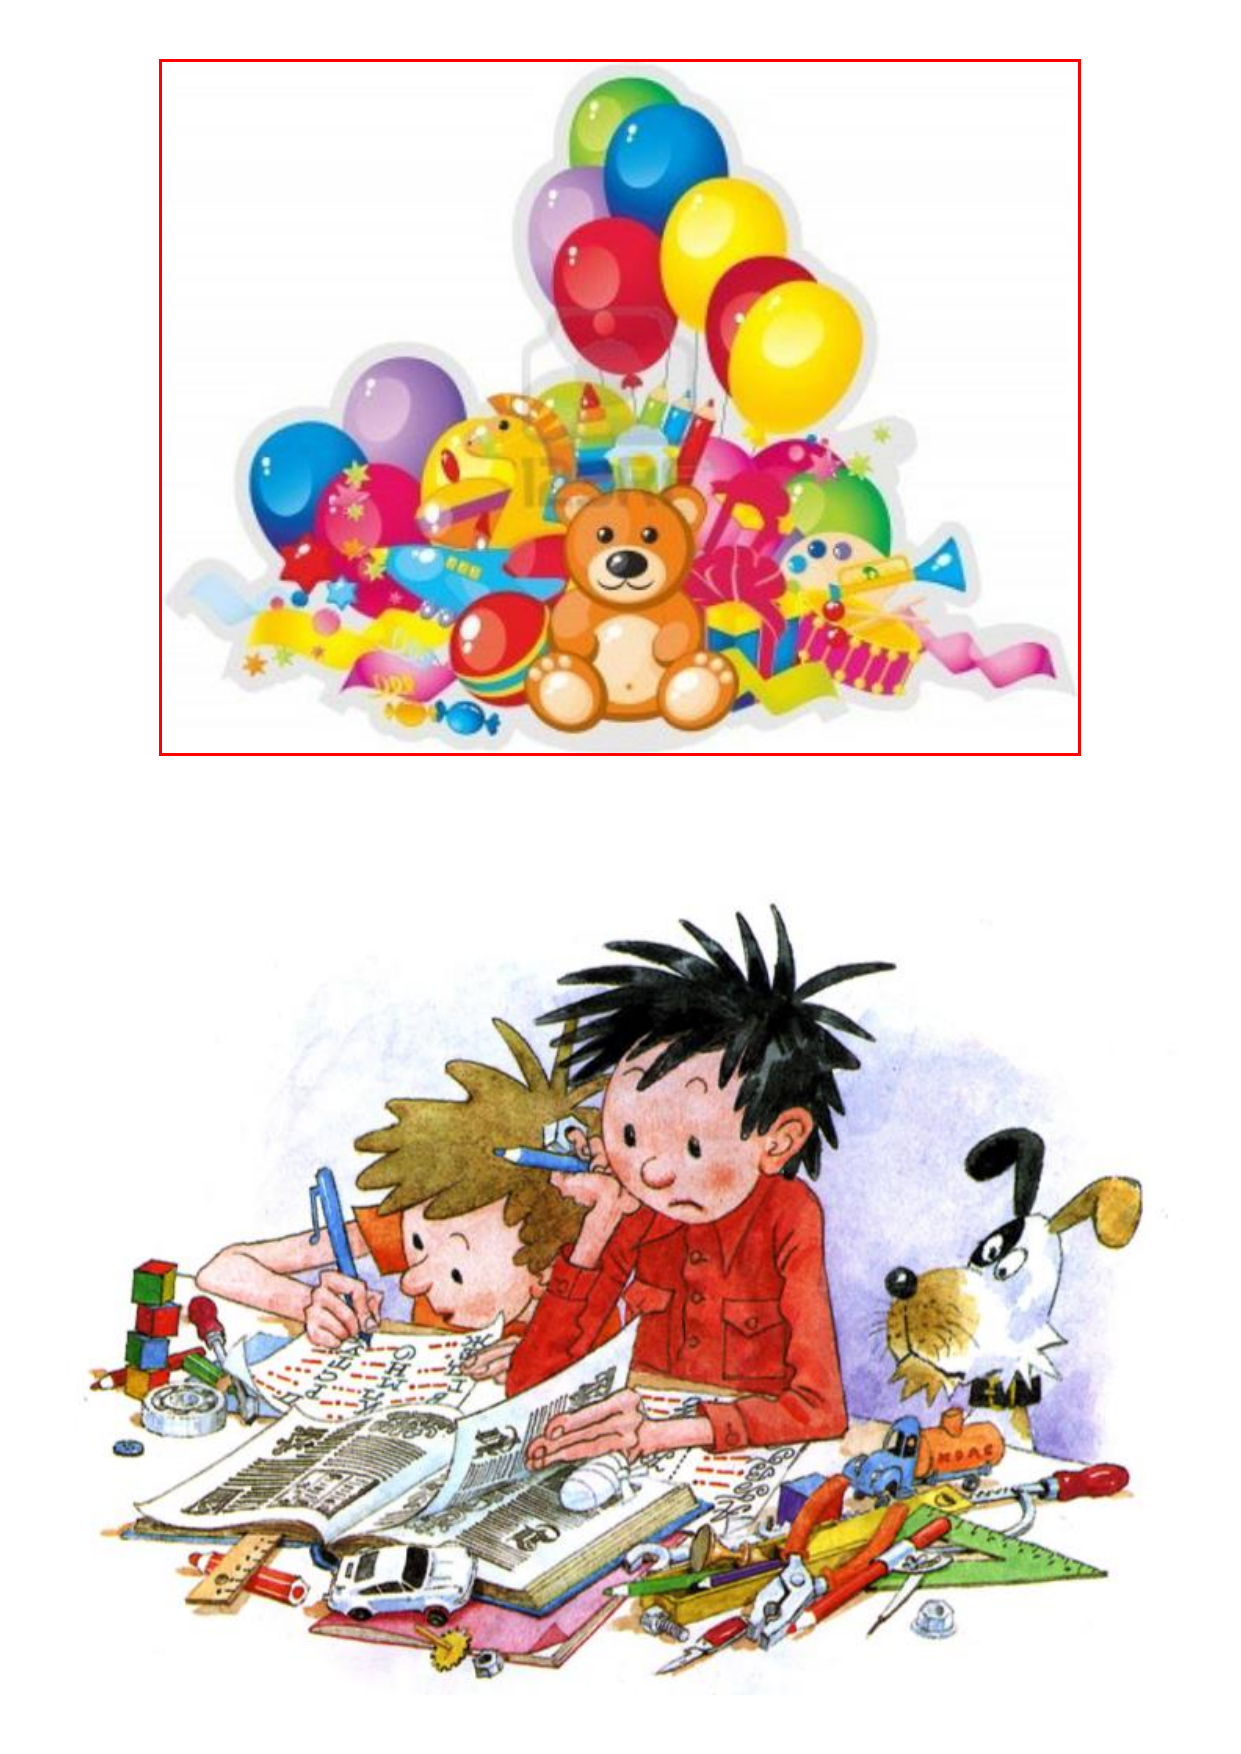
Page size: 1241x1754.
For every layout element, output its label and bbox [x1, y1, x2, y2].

picture [162, 62, 1078, 753]
picture [65, 881, 1184, 1694]
